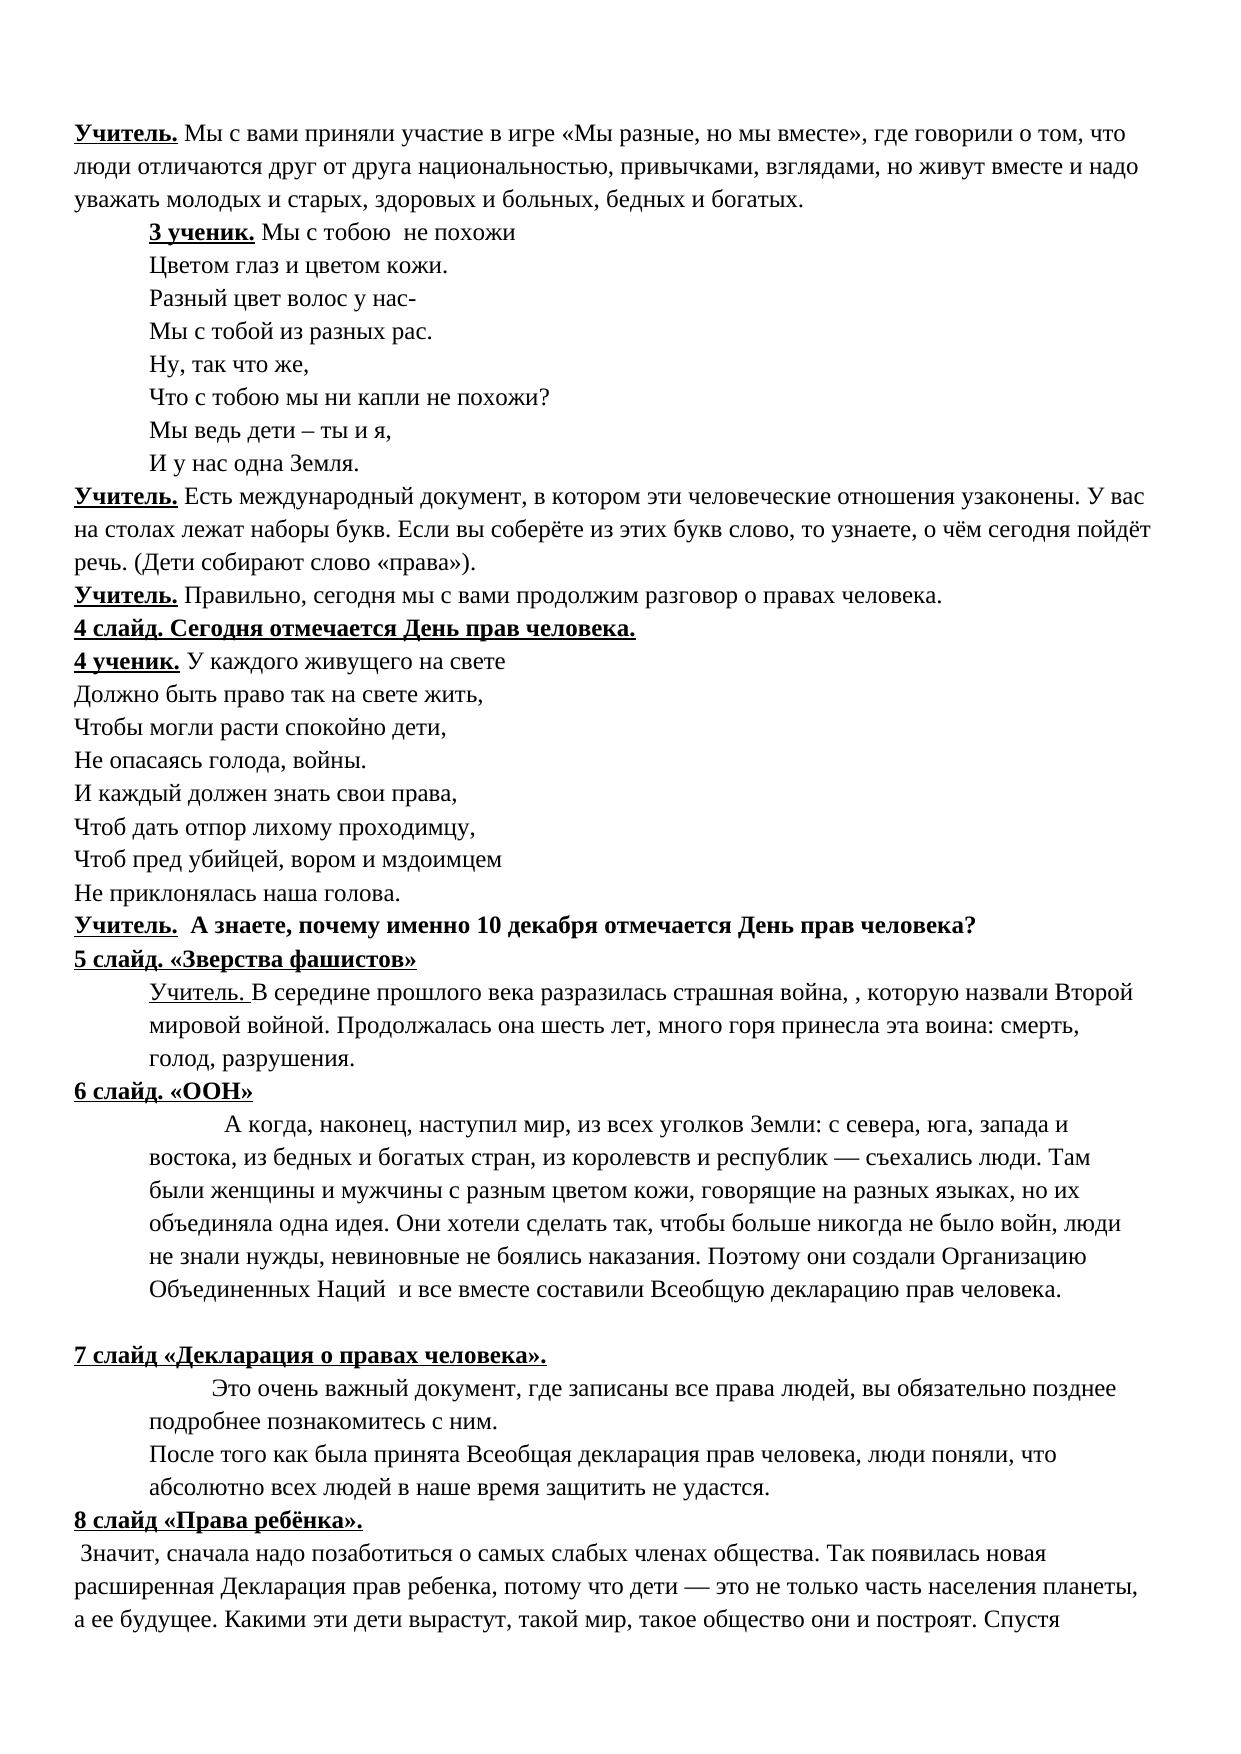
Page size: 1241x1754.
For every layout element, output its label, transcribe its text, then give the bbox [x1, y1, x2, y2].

text Учитель. Есть международный документ, в котором эти человеческие отношения узаконены. У вас на столах лежат наборы букв. Если вы соберёте из этих букв слово, то узнаете, о чём сегодня пойдёт речь. (Дети собирают слово «права»). [74, 481, 1152, 576]
list Учитель. В середине прошлого века разразилась страшная война, , которую назвали Второй мировой войной. Продолжалась она шесть лет, много горя принесла эта воина: смерть, голод, разрушения. [149, 977, 1152, 1071]
text 5 слайд. «Зверства фашистов» [74, 944, 1152, 972]
list Ну, так что же, [149, 349, 1152, 378]
list Цветом глаз и цветом кожи. [149, 250, 1152, 279]
list Мы с тобой из разных рас. [149, 316, 1152, 345]
text Не опасаясь голода, войны. [74, 746, 1152, 774]
text 4 ученик. У каждого живущего на свете [74, 646, 1152, 675]
text Чтоб пред убийцей, вором и мздоимцем [74, 844, 1152, 873]
text Учитель. Правильно, сегодня мы с вами продолжим разговор о правах человека. [74, 580, 1152, 609]
list А когда, наконец, наступил мир, из всех уголков Земли: с севера, юга, запада и востока, из бедных и богатых стран, из королевств и республик — съехались люди. Там были женщины и мужчины с разным цветом кожи, говорящие на разных языках, но их объединяла одна идея. Они хотели сделать так, чтобы больше никогда не было войн, люди не знали нужды, невиновные не боялись наказания. Поэтому они создали Организацию Объединенных Наций и все вместе составили Всеобщую декларацию прав человека. [149, 1109, 1152, 1303]
text Учитель. Мы с вами приняли участие в игре «Мы разные, но мы вместе», где говорили о том, что люди отличаются друг от друга национальностью, привычками, взглядами, но живут вместе и надо уважать молодых и старых, здоровых и больных, бедных и богатых. [74, 118, 1152, 213]
list Мы ведь дети – ты и я, [149, 415, 1152, 444]
list Разный цвет волос у нас- [149, 283, 1152, 312]
text Не приклонялась наша голова. [74, 878, 1152, 906]
list Это очень важный документ, где записаны все права людей, вы обязательно позднее подробнее познакомитесь с ним. После того как была принята Всеобщая декларация прав человека, люди поняли, что абсолютно всех людей в наше время защитить не удастся. [149, 1373, 1152, 1501]
list 3 ученик. Мы с тобою не похожи [149, 217, 1152, 246]
list И у нас одна Земля. [149, 448, 1152, 477]
list Что с тобою мы ни капли не похожи? [149, 382, 1152, 411]
text 8 слайд «Права ребёнка». [74, 1505, 1152, 1534]
text Чтобы могли расти спокойно дети, [74, 712, 1152, 741]
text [74, 1538, 1152, 1633]
text Чтоб дать отпор лихому проходимцу, [74, 812, 1152, 840]
text И каждый должен знать свои права, [74, 778, 1152, 807]
text Учитель. А знаете, почему именно 10 декабря отмечается День прав человека? [74, 911, 1152, 939]
text 6 слайд. «ООН» [74, 1076, 1152, 1104]
text Должно быть право так на свете жить, [74, 679, 1152, 708]
text 7 слайд «Декларация о правах человека». [74, 1340, 1152, 1369]
text 4 слайд. Сегодня отмечается День прав человека. [74, 613, 1152, 642]
